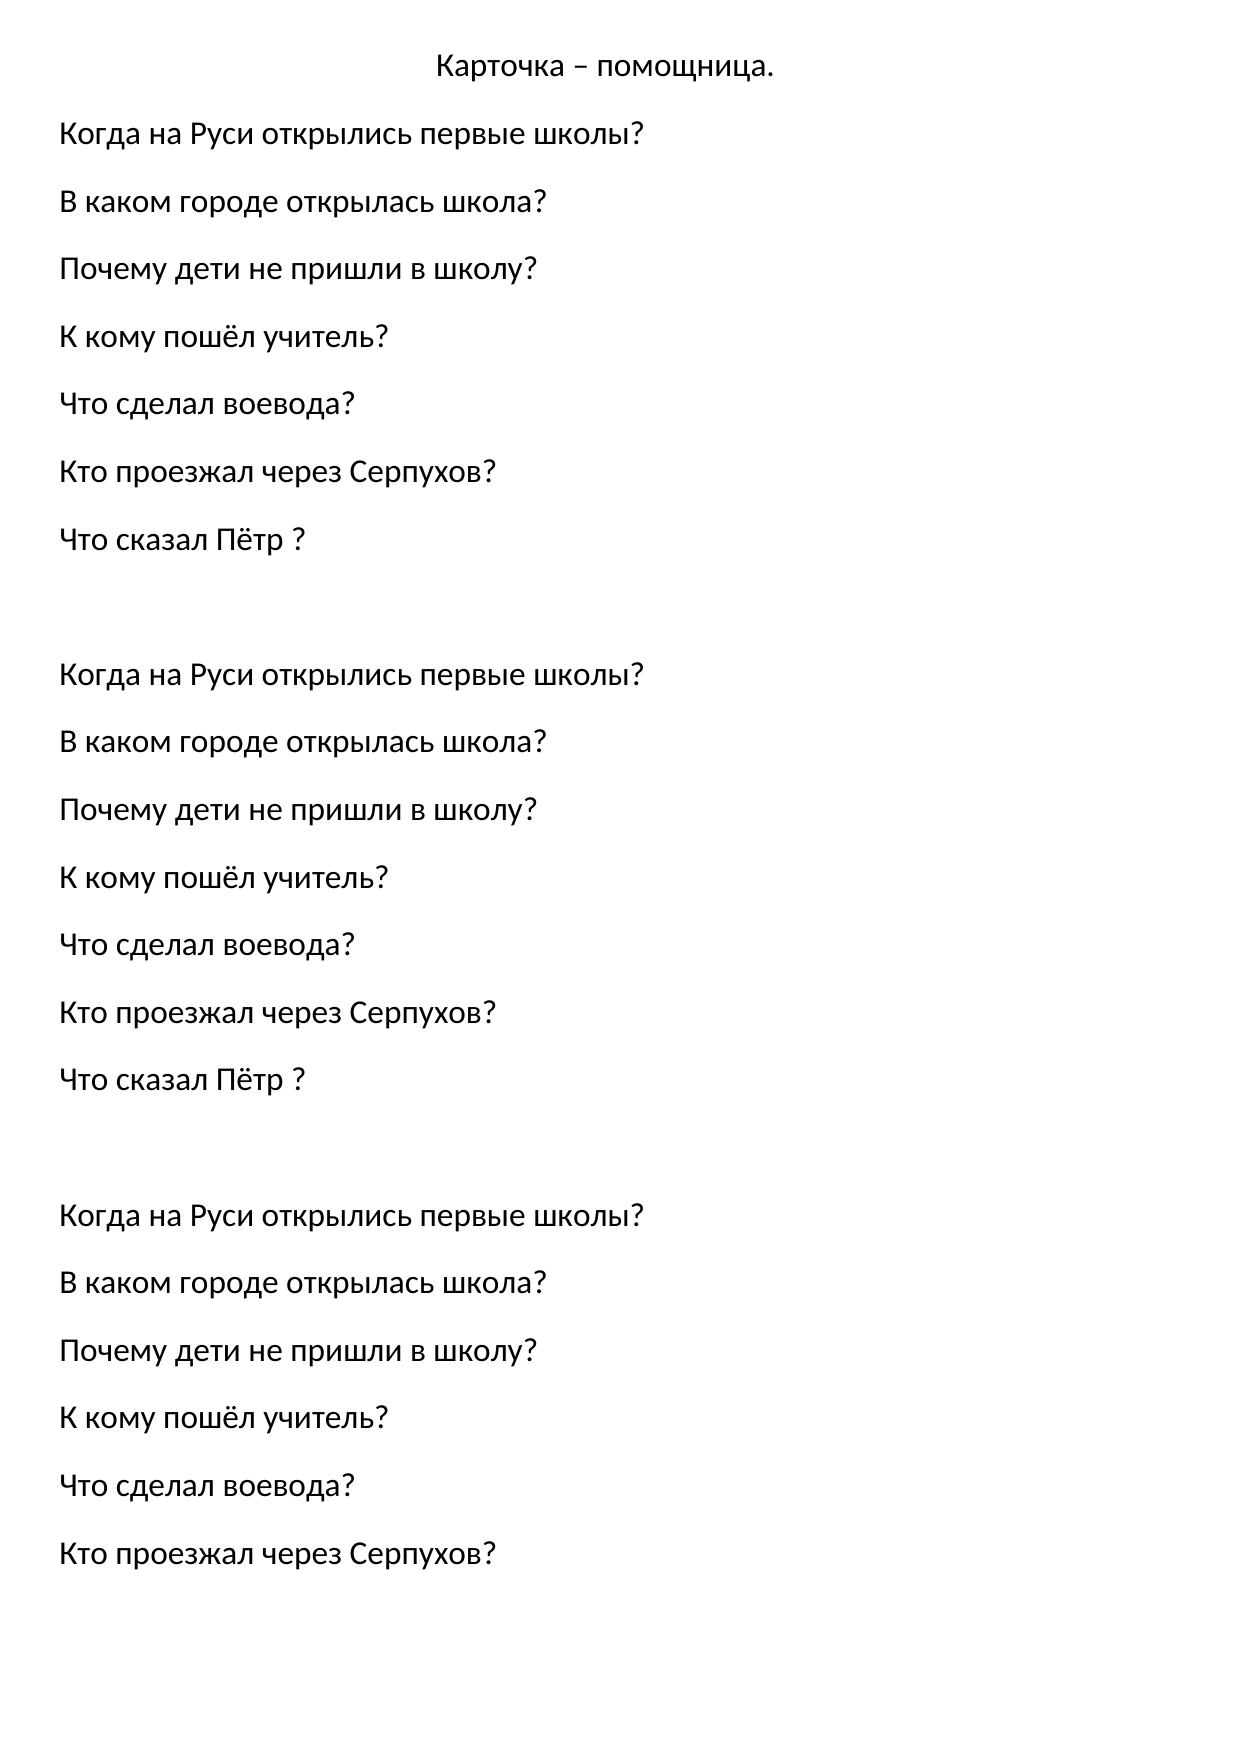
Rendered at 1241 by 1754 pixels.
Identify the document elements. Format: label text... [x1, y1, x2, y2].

text Что сделал воевода? [59, 382, 1152, 423]
text Почему дети не пришли в школу? [59, 1329, 1152, 1369]
text Когда на Руси открылись первые школы? [59, 653, 1152, 693]
text Когда на Руси открылись первые школы? [59, 112, 1152, 153]
text Почему дети не пришли в школу? [59, 788, 1152, 829]
text Что сказал Пётр ? [59, 1058, 1152, 1099]
text Карточка – помощница. [59, 44, 1152, 85]
text Что сказал Пётр ? [59, 518, 1152, 558]
text Что сделал воевода? [59, 923, 1152, 964]
text Кто проезжал через Серпухов? [59, 991, 1152, 1032]
text К кому пошёл учитель? [59, 1396, 1152, 1437]
text К кому пошёл учитель? [59, 856, 1152, 896]
text В каком городе открылась школа? [59, 179, 1152, 220]
text В каком городе открылась школа? [59, 1261, 1152, 1302]
text Кто проезжал через Серпухов? [59, 1532, 1152, 1572]
text Когда на Руси открылись первые школы? [59, 1194, 1152, 1234]
text Почему дети не пришли в школу? [59, 247, 1152, 288]
text Кто проезжал через Серпухов? [59, 450, 1152, 491]
text В каком городе открылась школа? [59, 720, 1152, 761]
text К кому пошёл учитель? [59, 315, 1152, 356]
text Что сделал воевода? [59, 1464, 1152, 1505]
